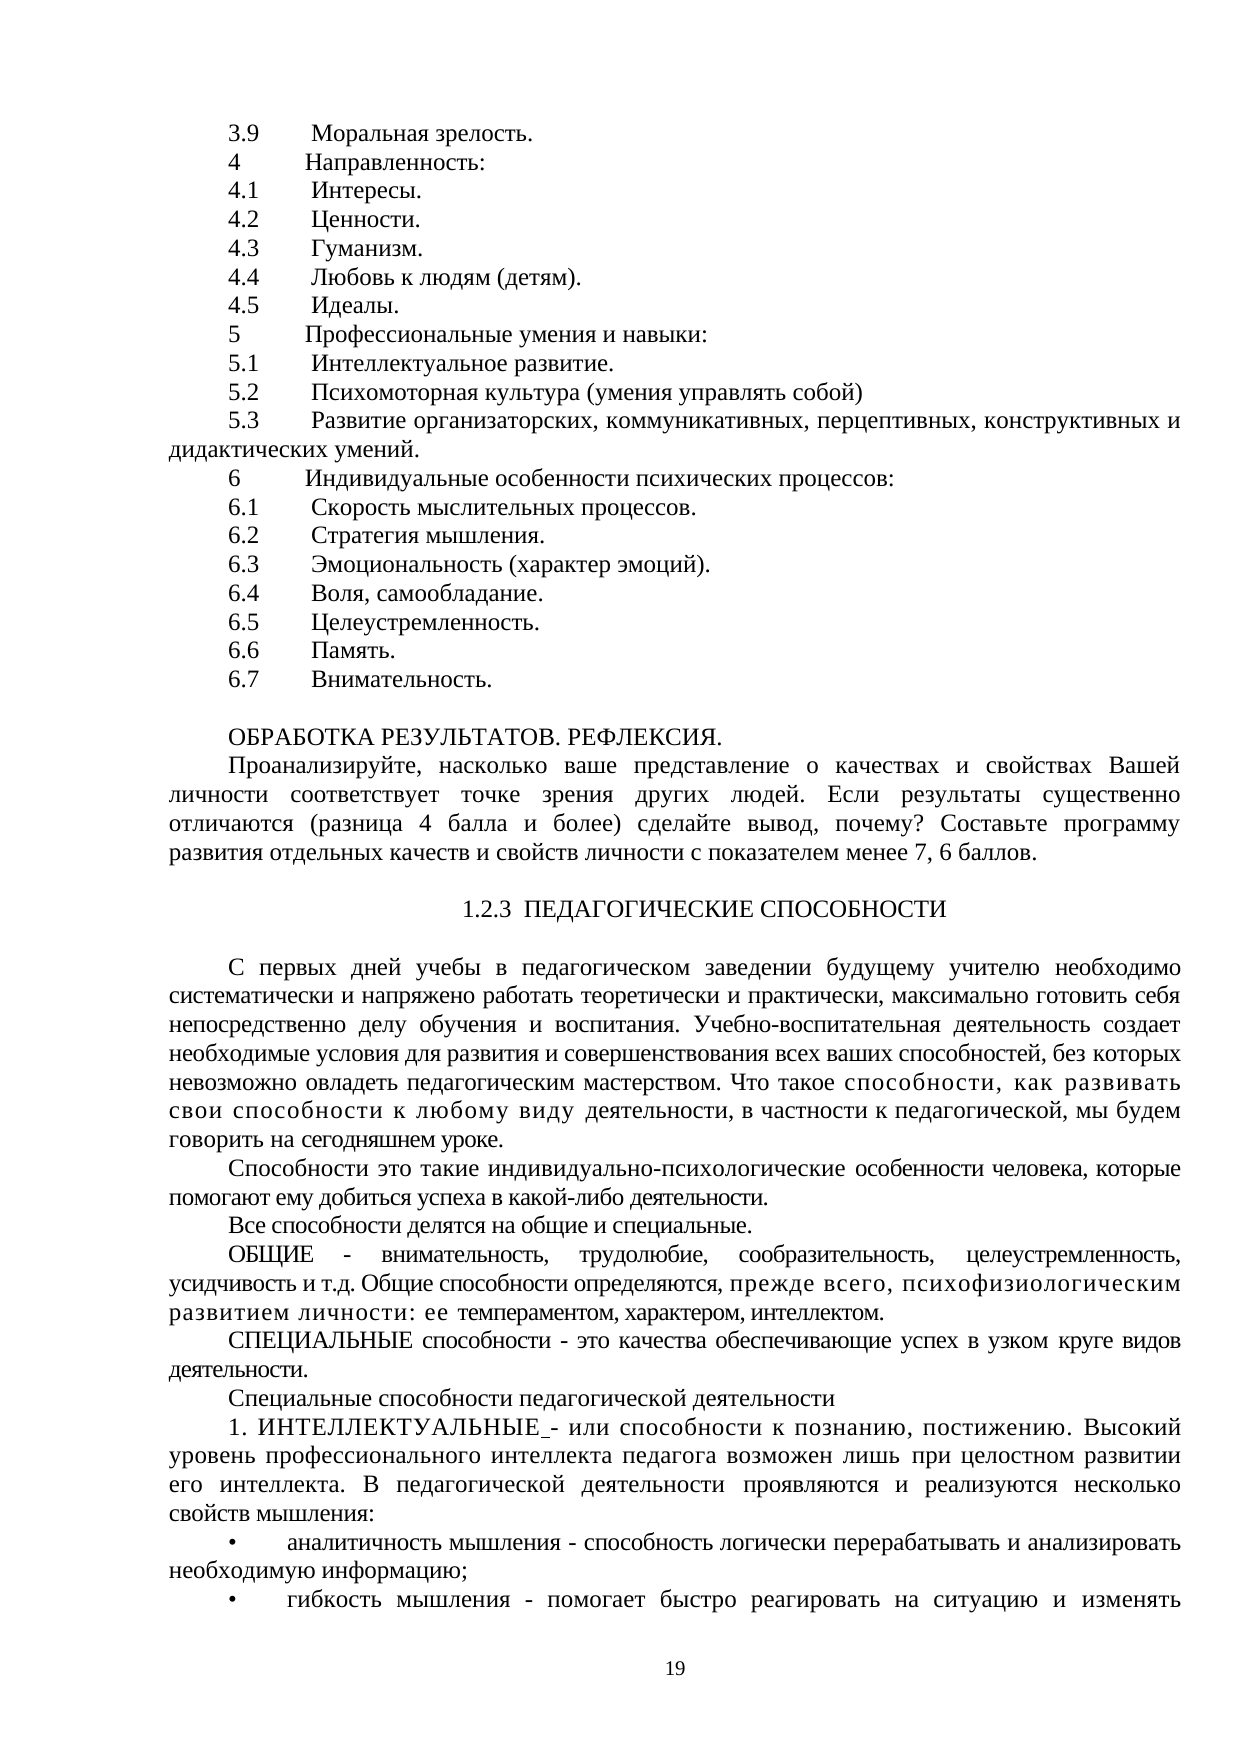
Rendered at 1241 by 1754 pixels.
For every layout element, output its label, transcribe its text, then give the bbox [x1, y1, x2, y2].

list Направленность: [169, 147, 1181, 176]
list Внимательность. [169, 664, 1181, 693]
text СПЕЦИАЛЬНЫЕ способности - это качества обеспечивающие успех в узком круге видов деятельности. [169, 1326, 1181, 1383]
text 1.2.3 ПЕДАГОГИЧЕСКИЕ СПОСОБНОСТИ [169, 894, 1181, 923]
list Скорость мыслительных процессов. [169, 492, 1181, 521]
list Психомоторная культура (умения управлять собой) [169, 377, 1181, 406]
list Интеллектуальное развитие. [169, 348, 1181, 377]
list Идеалы. [169, 291, 1181, 319]
list Развитие организаторских, коммуникативных, перцептивных, конструктивных и дидактических умений. [169, 406, 1181, 463]
text Способности это такие индивидуально-психологические особенности человека, которые помогают ему добиться успеха в какой-либо деятельности. [169, 1153, 1181, 1211]
text ОБЩИЕ - внимательность, трудолюбие, сообразительность, целеустремленность, усидчивость и т.д. Общие способности определяются, прежде всего, психофизиологическим развитием личности: ее темпераментом, характером, интеллектом. [169, 1239, 1181, 1326]
text 1. ИНТЕЛЛЕКТУАЛЬНЫЕ - или способности к познанию, постижению. Высокий уровень профессионального интеллекта педагога возможен лишь при целостном развитии его интеллекта. В педагогической деятельности проявляются и реализуются несколько свойств мышления: [169, 1412, 1181, 1527]
text ОБРАБОТКА РЕЗУЛЬТАТОВ. РЕФЛЕКСИЯ. [169, 722, 1181, 751]
list Гуманизм. [169, 233, 1181, 262]
list Интересы. [169, 176, 1181, 204]
list Ценности. [169, 204, 1181, 233]
text Специальные способности педагогической деятельности [169, 1383, 1181, 1412]
list Эмоциональность (характер эмоций). [169, 549, 1181, 578]
text Проанализируйте, насколько ваше представление о качествах и свойствах Вашей личности соответствует точке зрения других людей. Если результаты существенно отличаются (разница 4 балла и более) сделайте вывод, почему? Составьте программу развития отдельных качеств и свойств личности с показателем менее 7, 6 баллов. [169, 751, 1181, 866]
list Моральная зрелость. [169, 118, 1181, 147]
text Все способности делятся на общие и специальные. [169, 1211, 1181, 1239]
list аналитичность мышления - способность логически перерабатывать и анализировать необходимую информацию; [169, 1527, 1181, 1584]
list Индивидуальные особенности психических процессов: [169, 463, 1181, 492]
list Целеустремленность. [169, 607, 1181, 636]
text С первых дней учебы в педагогическом заведении будущему учителю необходимо систематически и напряжено работать теоретически и практически, максимально готовить себя непосредственно делу обучения и воспитания. Учебно-воспитательная деятельность создает необходимые условия для развития и совершенствования всех ваших способностей, без которых невозможно овладеть педагогическим мастерством. Что такое способности, как развивать свои способности к любому виду деятельности, в частности к педагогической, мы будем говорить на сегодняшнем уроке. [169, 952, 1181, 1153]
list Профессиональные умения и навыки: [169, 319, 1181, 348]
list Стратегия мышления. [169, 521, 1181, 549]
list Воля, самообладание. [169, 578, 1181, 607]
list Память. [169, 636, 1181, 664]
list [169, 1584, 1181, 1613]
list Любовь к людям (детям). [169, 262, 1181, 291]
